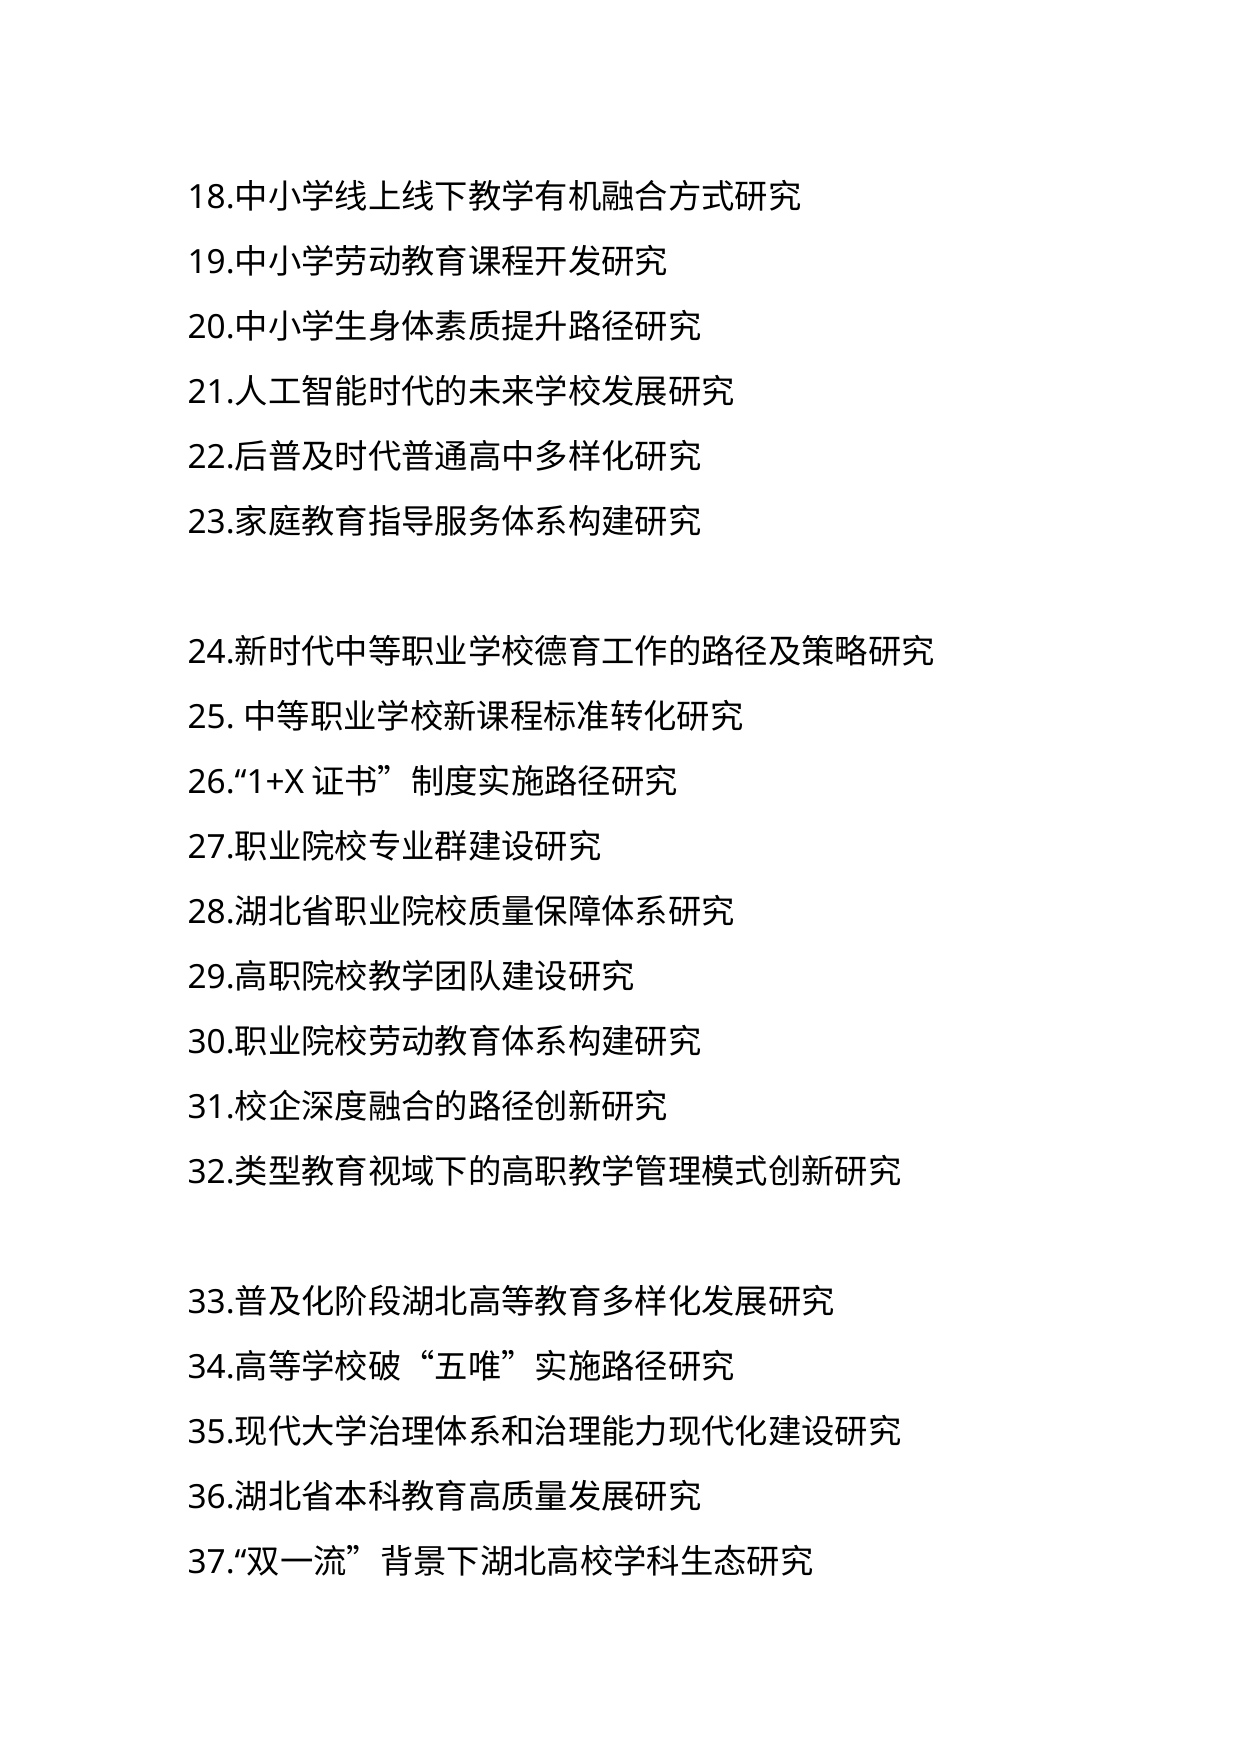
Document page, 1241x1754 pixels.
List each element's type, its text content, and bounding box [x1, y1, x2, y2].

text 28.湖北省职业院校质量保障体系研究 [187, 877, 1053, 942]
text 24.新时代中等职业学校德育工作的路径及策略研究 [187, 617, 1053, 682]
text 27.职业院校专业群建设研究 [187, 812, 1053, 877]
text 20.中小学生身体素质提升路径研究 [187, 292, 1053, 357]
text 33.普及化阶段湖北高等教育多样化发展研究 [187, 1267, 1053, 1332]
text 22.后普及时代普通高中多样化研究 [187, 422, 1053, 487]
text 25. 中等职业学校新课程标准转化研究 [187, 682, 1053, 747]
text 37.“双一流”背景下湖北高校学科生态研究 [187, 1527, 1053, 1592]
text 21.人工智能时代的未来学校发展研究 [187, 357, 1053, 422]
text 30.职业院校劳动教育体系构建研究 [187, 1007, 1053, 1072]
text 32.类型教育视域下的高职教学管理模式创新研究 [187, 1137, 1053, 1202]
text 23.家庭教育指导服务体系构建研究 [187, 487, 1053, 552]
text 18.中小学线上线下教学有机融合方式研究 [187, 162, 1053, 227]
text 36.湖北省本科教育高质量发展研究 [187, 1462, 1053, 1527]
text 34.高等学校破“五唯”实施路径研究 [187, 1332, 1053, 1397]
text 31.校企深度融合的路径创新研究 [187, 1072, 1053, 1137]
text 26.“1+X证书”制度实施路径研究 [187, 747, 1053, 812]
text 35.现代大学治理体系和治理能力现代化建设研究 [187, 1397, 1053, 1462]
text 19.中小学劳动教育课程开发研究 [187, 227, 1053, 292]
text 29.高职院校教学团队建设研究 [187, 942, 1053, 1007]
